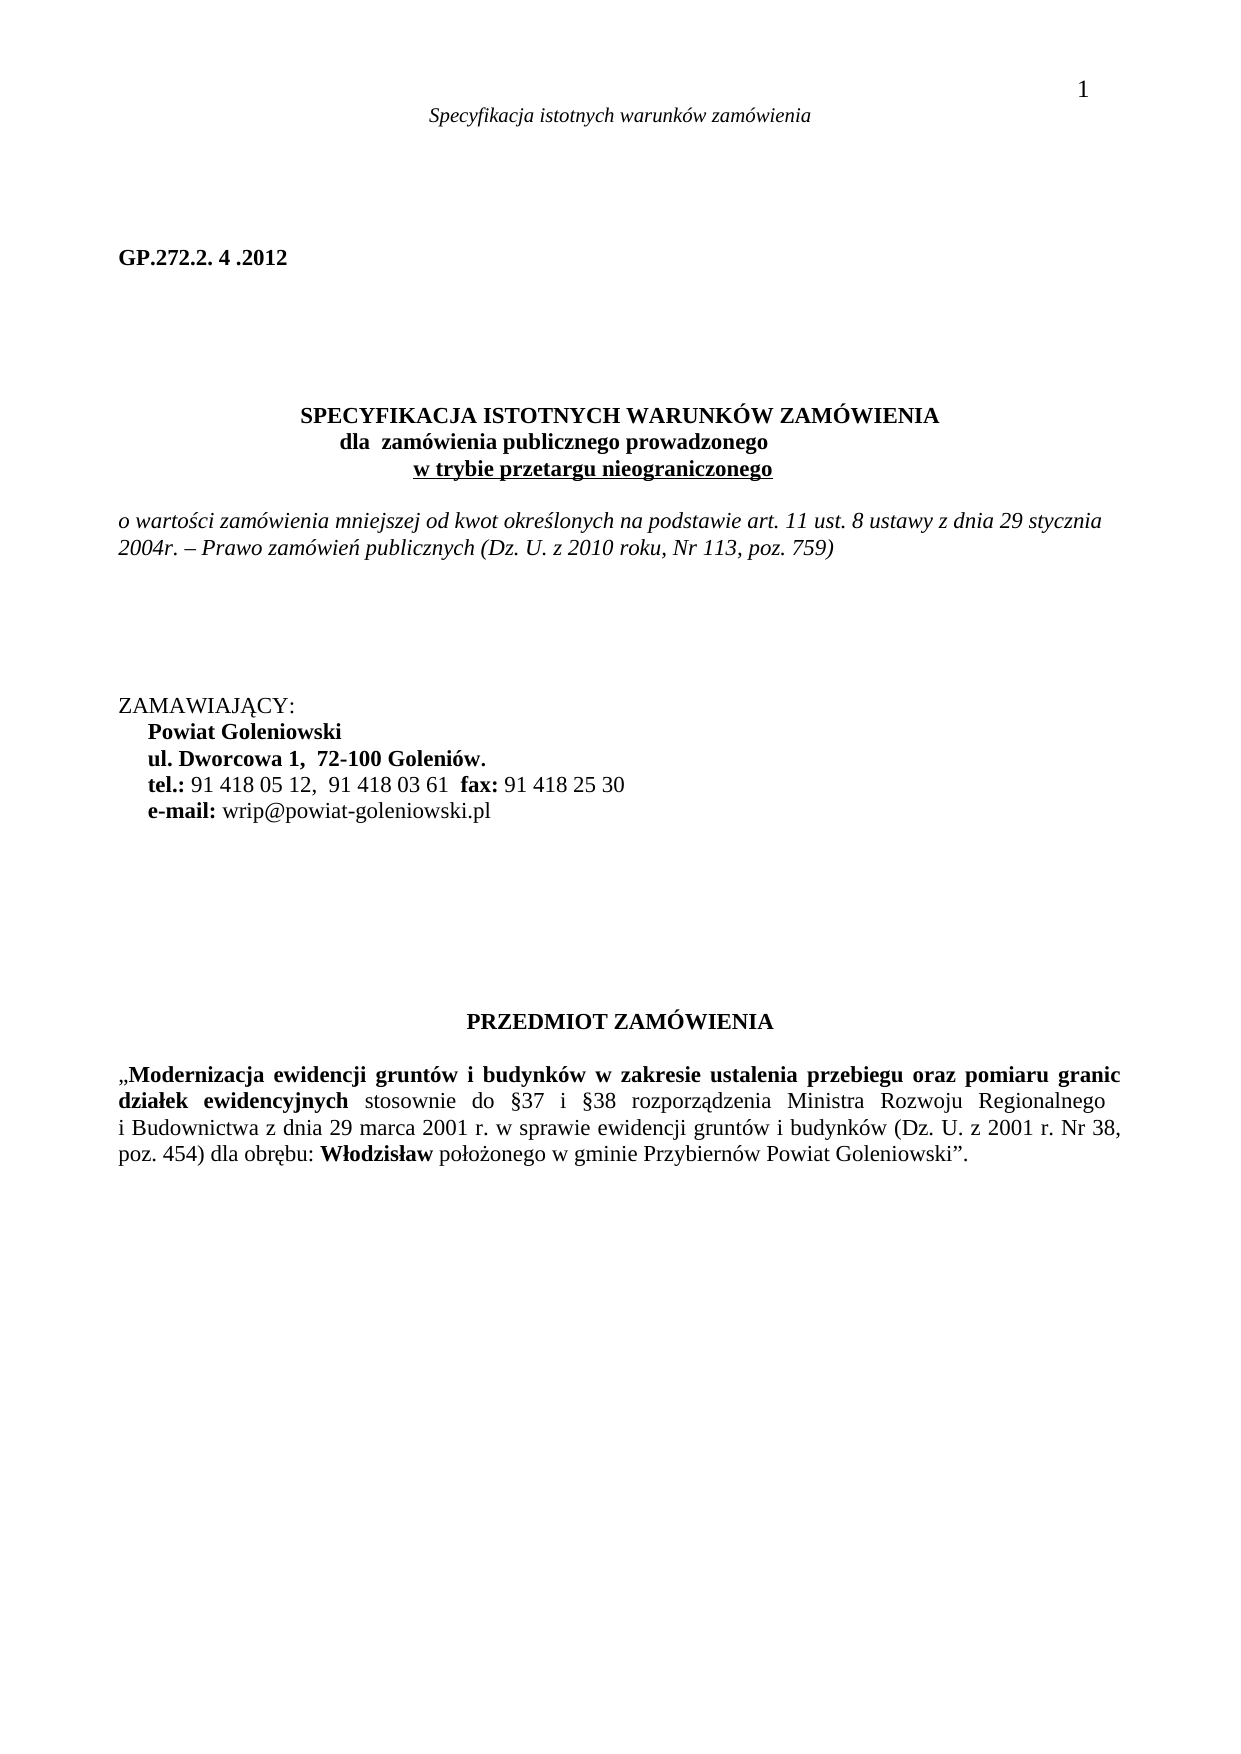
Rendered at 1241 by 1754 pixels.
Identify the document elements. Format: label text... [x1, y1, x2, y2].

text ul. Dworcowa 1, 72-100 Goleniów. [148, 745, 1122, 771]
text ZAMAWIAJĄCY: [118, 692, 1122, 718]
text GP.272.2. 4 .2012 [118, 244, 1122, 270]
text tel.: 91 418 05 12, 91 418 03 61 fax: 91 418 25 30 e-mail: wrip@powiat-goleniowski.pl [148, 771, 1122, 824]
text PRZEDMIOT ZAMÓWIENIA [118, 1008, 1122, 1034]
text „Modernizacja ewidencji gruntów i budynków w zakresie ustalenia przebiegu oraz pomiaru granic działek ewidencyjnych stosownie do §37 i §38 rozporządzenia Ministra Rozwoju Regionalnego i Budownictwa z dnia 29 marca 2001 r. w sprawie ewidencji gruntów i budynków (Dz. U. z 2001 r. Nr 38, poz. 454) dla obrębu: Włodzisław położonego w gminie Przybiernów Powiat Goleniowski”. [118, 1061, 1122, 1166]
text w trybie przetargu nieograniczonego [339, 455, 1122, 481]
text SPECYFIKACJA ISTOTNYCH WARUNKÓW ZAMÓWIENIA [118, 402, 1122, 428]
text o wartości zamówienia mniejszej od kwot określonych na podstawie art. 11 ust. 8 ustawy z dnia 29 stycznia 2004r. – Prawo zamówień publicznych (Dz. U. z 2010 roku, Nr 113, poz. 759) [118, 507, 1122, 560]
text dla zamówienia publicznego prowadzonego [266, 428, 1122, 455]
text Powiat Goleniowski [148, 718, 1122, 745]
